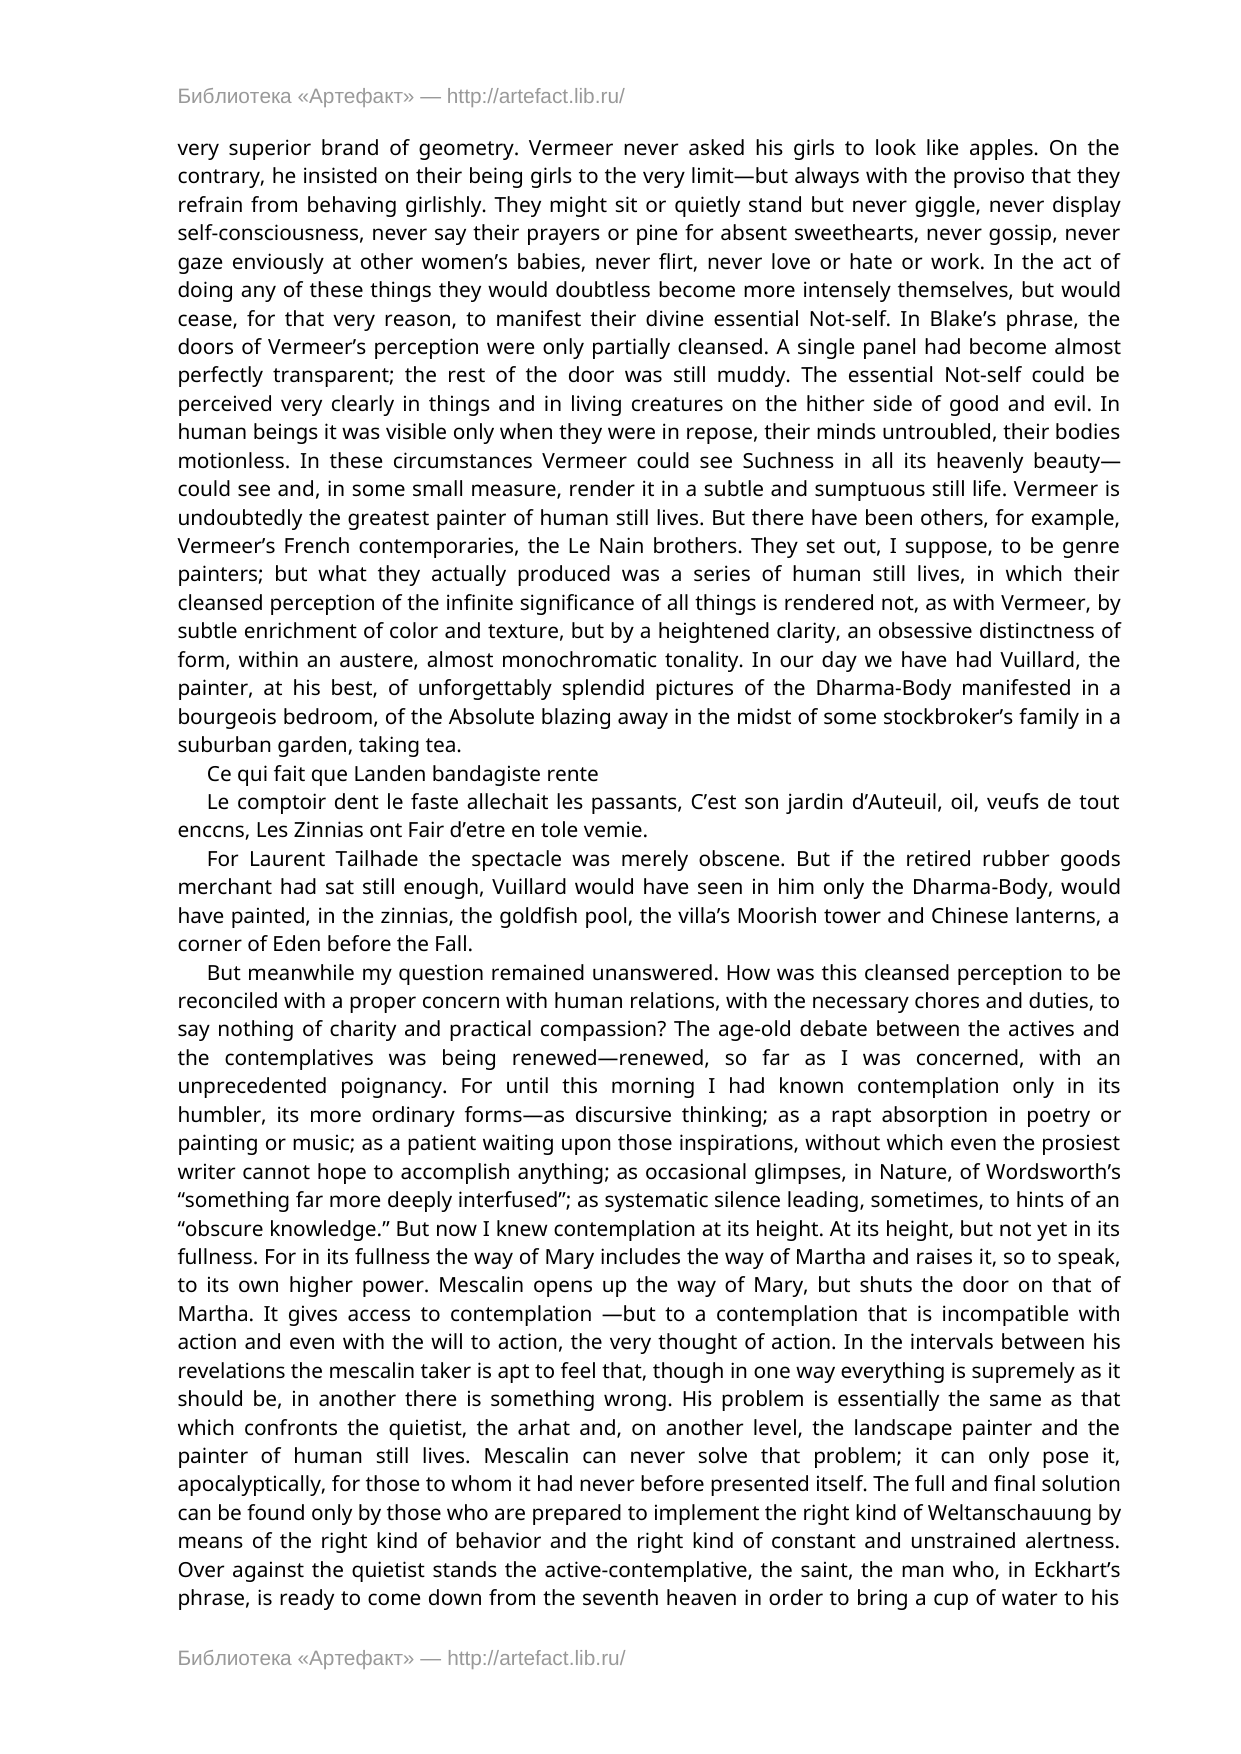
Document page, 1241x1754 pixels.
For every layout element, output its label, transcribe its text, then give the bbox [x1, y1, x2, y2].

text Ce qui fait que Landen bandagiste rente [177, 759, 1122, 787]
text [177, 133, 1122, 759]
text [177, 958, 1122, 1612]
text Le comptoir dent le faste allechait les passants, C’est son jardin d’Auteuil, oil, veufs de tout enccns, Les Zinnias ont Fair d’etre en tole vemie. [177, 787, 1122, 844]
text For Laurent Tailhade the spectacle was merely obscene. But if the retired rubber goods merchant had sat still enough, Vuillard would have seen in him only the Dharma-Body, would have painted, in the zinnias, the goldfish pool, the villa’s Moorish tower and Chinese lanterns, a corner of Eden before the Fall. [177, 844, 1122, 958]
